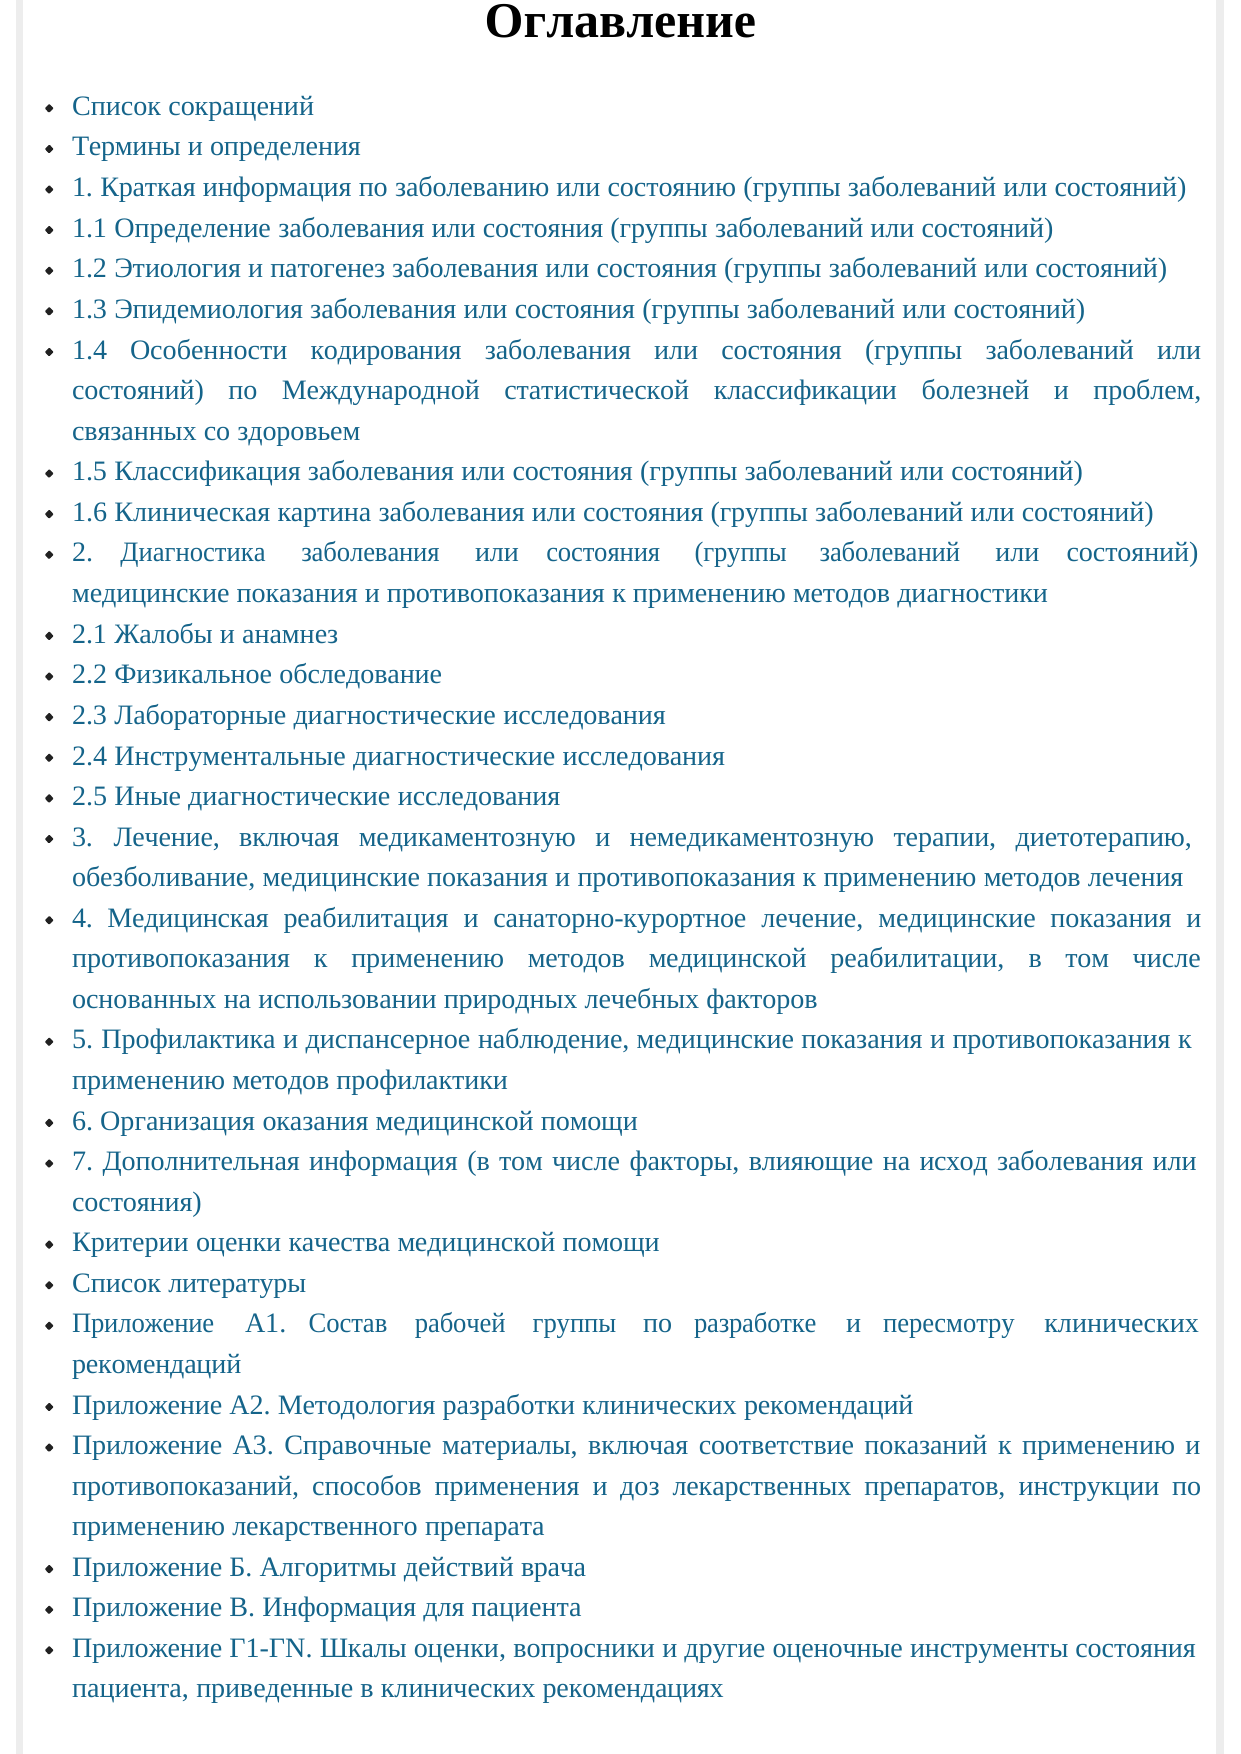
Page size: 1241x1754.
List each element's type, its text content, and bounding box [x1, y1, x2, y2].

list Определение заболевания или состояния (группы заболеваний или состояний) [72, 211, 1236, 243]
list Инструментальные диагностические исследования [72, 738, 1236, 771]
list Лечение, включая медикаментозную и немедикаментозную терапии, диетотерапию, обезболивание, медицинские показания и противопоказания к применению методов лечения [72, 820, 1201, 893]
list Медицинская реабилитация и санаторно-курортное лечение, медицинские показания и противопоказания к применению методов медицинской реабилитации, в том числе основанных на использовании природных лечебных факторов [72, 901, 1201, 1014]
text Приложение Б. Алгоритмы действий врача Приложение В. Информация для пациента [72, 1550, 676, 1623]
list Физикальное обследование [72, 657, 1236, 690]
subtitle Оглавление [483, 0, 757, 46]
list Лабораторные диагностические исследования [72, 698, 1236, 730]
list Клиническая картина заболевания или состояния (группы заболеваний или состояний) [72, 495, 1236, 527]
list Жалобы и анамнез [72, 617, 1236, 649]
text Приложение А3. Справочные материалы, включая соответствие показаний к применению и противопоказаний, способов применения и доз лекарственных препаратов, инструкции по применению лекарственного препарата [72, 1428, 1201, 1542]
text Приложение А1. Состав рабочей группы по разработке и пересмотру клинических рекомендаций [72, 1307, 1201, 1379]
list Организация оказания медицинской помощи [72, 1104, 1236, 1136]
list Краткая информация по заболеванию или состоянию (группы заболеваний или состояний) [72, 170, 1236, 203]
list Диагностика заболевания или состояния (группы заболеваний или состояний) медицинские показания и противопоказания к применению методов диагностики [72, 536, 1200, 608]
list Классификация заболевания или состояния (группы заболеваний или состояний) [72, 454, 1236, 487]
text Приложение Г1-ГN. Шкалы оценки, вопросники и другие оценочные инструменты состояния пациента, приведенные в клинических рекомендациях [72, 1631, 1201, 1704]
list Дополнительная информация (в том числе факторы, влияющие на исход заболевания или состояния) [72, 1144, 1201, 1217]
list Профилактика и диспансерное наблюдение, медицинские показания и противопоказания к применению методов профилактики [72, 1022, 1201, 1095]
list Иные диагностические исследования [72, 779, 1236, 812]
text Список сокращений Термины и определения [72, 89, 419, 162]
list Особенности кодирования заболевания или состояния (группы заболеваний или состояний) по Международной статистической классификации болезней и проблем, связанных со здоровьем [72, 333, 1201, 446]
list Этиология и патогенез заболевания или состояния (группы заболеваний или состояний) [72, 251, 1236, 284]
text Приложение А2. Методология разработки клинических рекомендаций [72, 1388, 1236, 1420]
list Эпидемиология заболевания или состояния (группы заболеваний или состояний) [72, 292, 1236, 324]
text Критерии оценки качества медицинской помощи Список литературы [72, 1225, 676, 1298]
